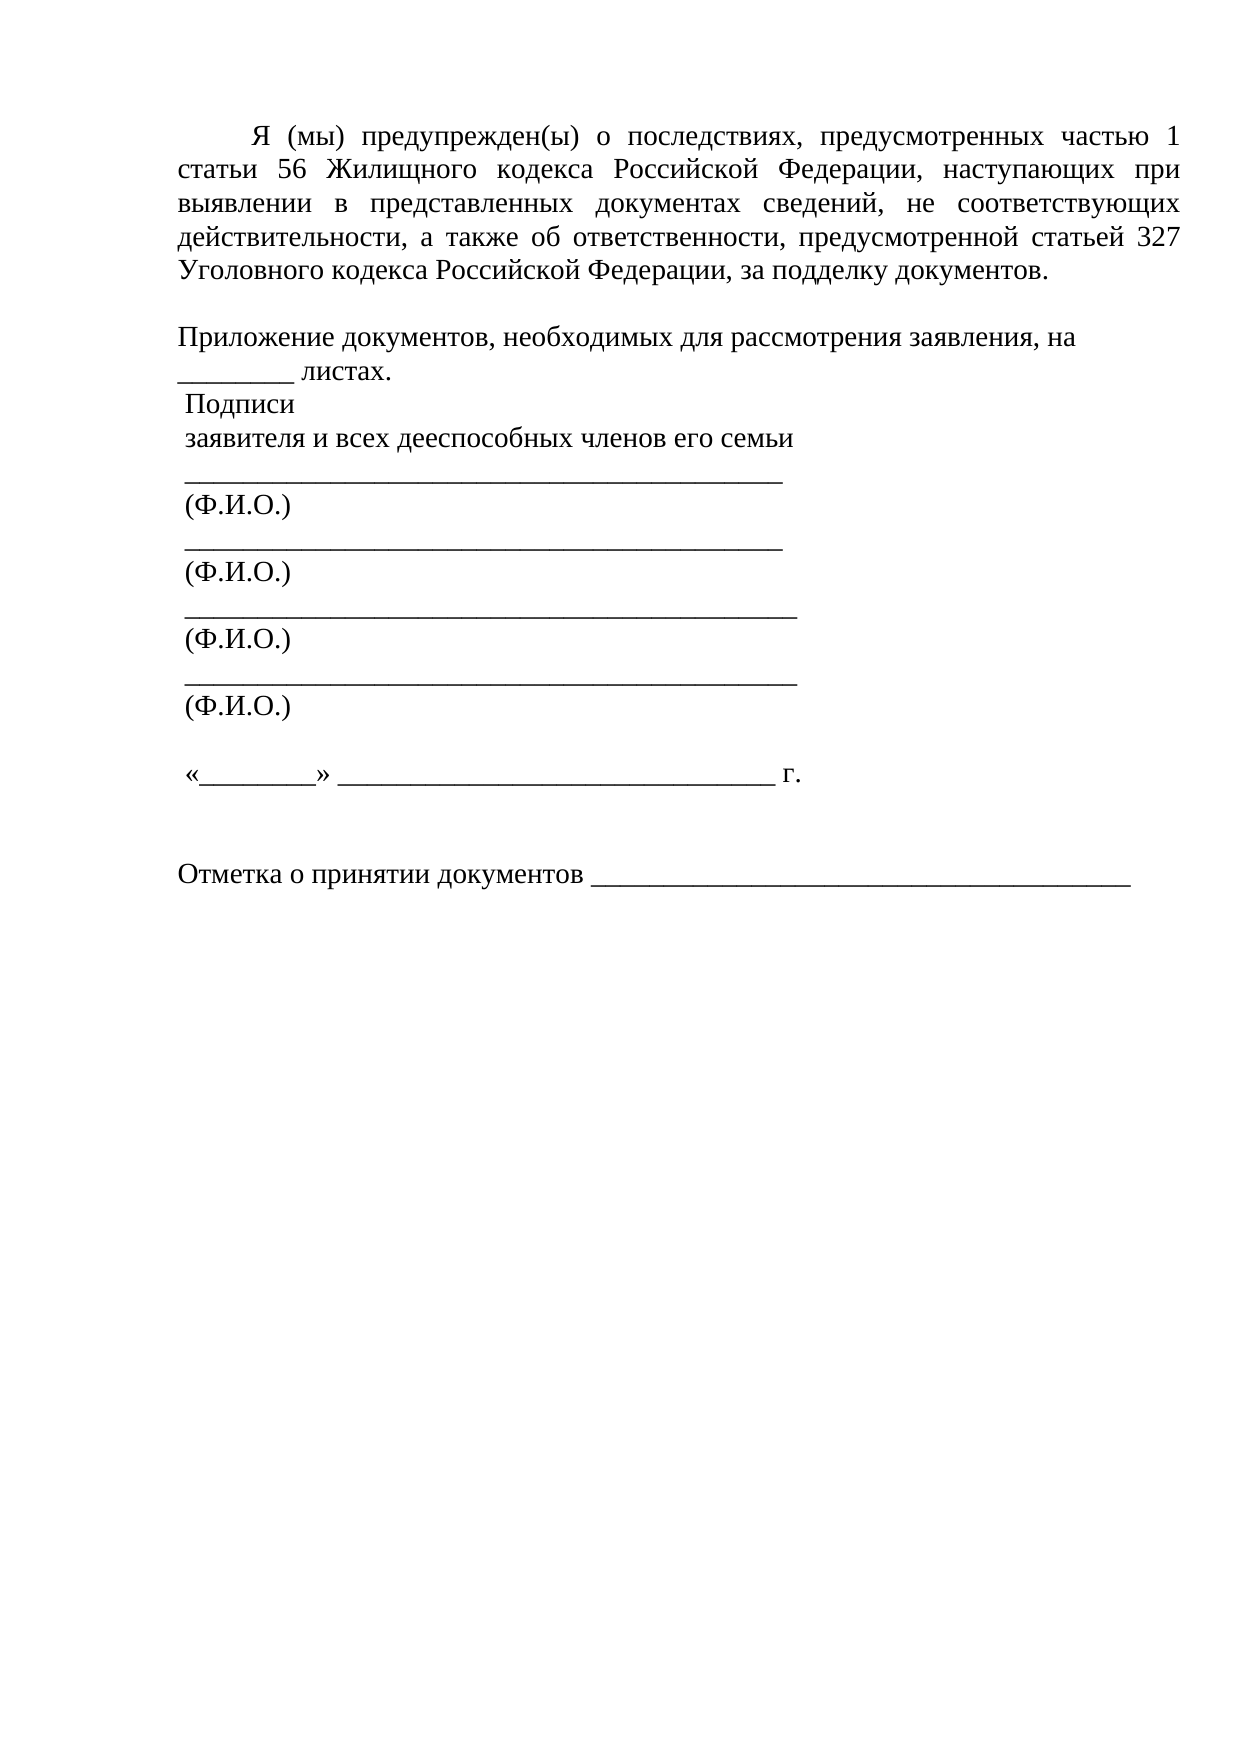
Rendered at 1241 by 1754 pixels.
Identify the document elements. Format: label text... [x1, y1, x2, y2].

text _________________________________________ [177, 453, 1181, 487]
text __________________________________________ [177, 655, 1181, 688]
text Я (мы) предупрежден(ы) о последствиях, предусмотренных частью 1 статьи 56 Жилищного кодекса Российской Федерации, наступающих при выявлении в представленных документах сведений, не соответствующих действительности, а также об ответственности, предусмотренной статьей 327 Уголовного кодекса Российской Федерации, за подделку документов. [177, 118, 1181, 286]
text (Ф.И.О.) [177, 688, 1181, 722]
text Подписи [177, 386, 1181, 420]
text Отметка о принятии документов _____________________________________ [177, 856, 1181, 889]
text заявителя и всех дееспособных членов его семьи [177, 420, 1181, 453]
text Приложение документов, необходимых для рассмотрения заявления, на ________ листах. [177, 319, 1181, 386]
text (Ф.И.О.) [177, 487, 1181, 521]
text «________» ______________________________ г. [177, 755, 1181, 789]
text (Ф.И.О.) [177, 554, 1181, 588]
text (Ф.И.О.) [177, 621, 1181, 655]
text _________________________________________ [177, 521, 1181, 554]
text __________________________________________ [177, 588, 1181, 621]
